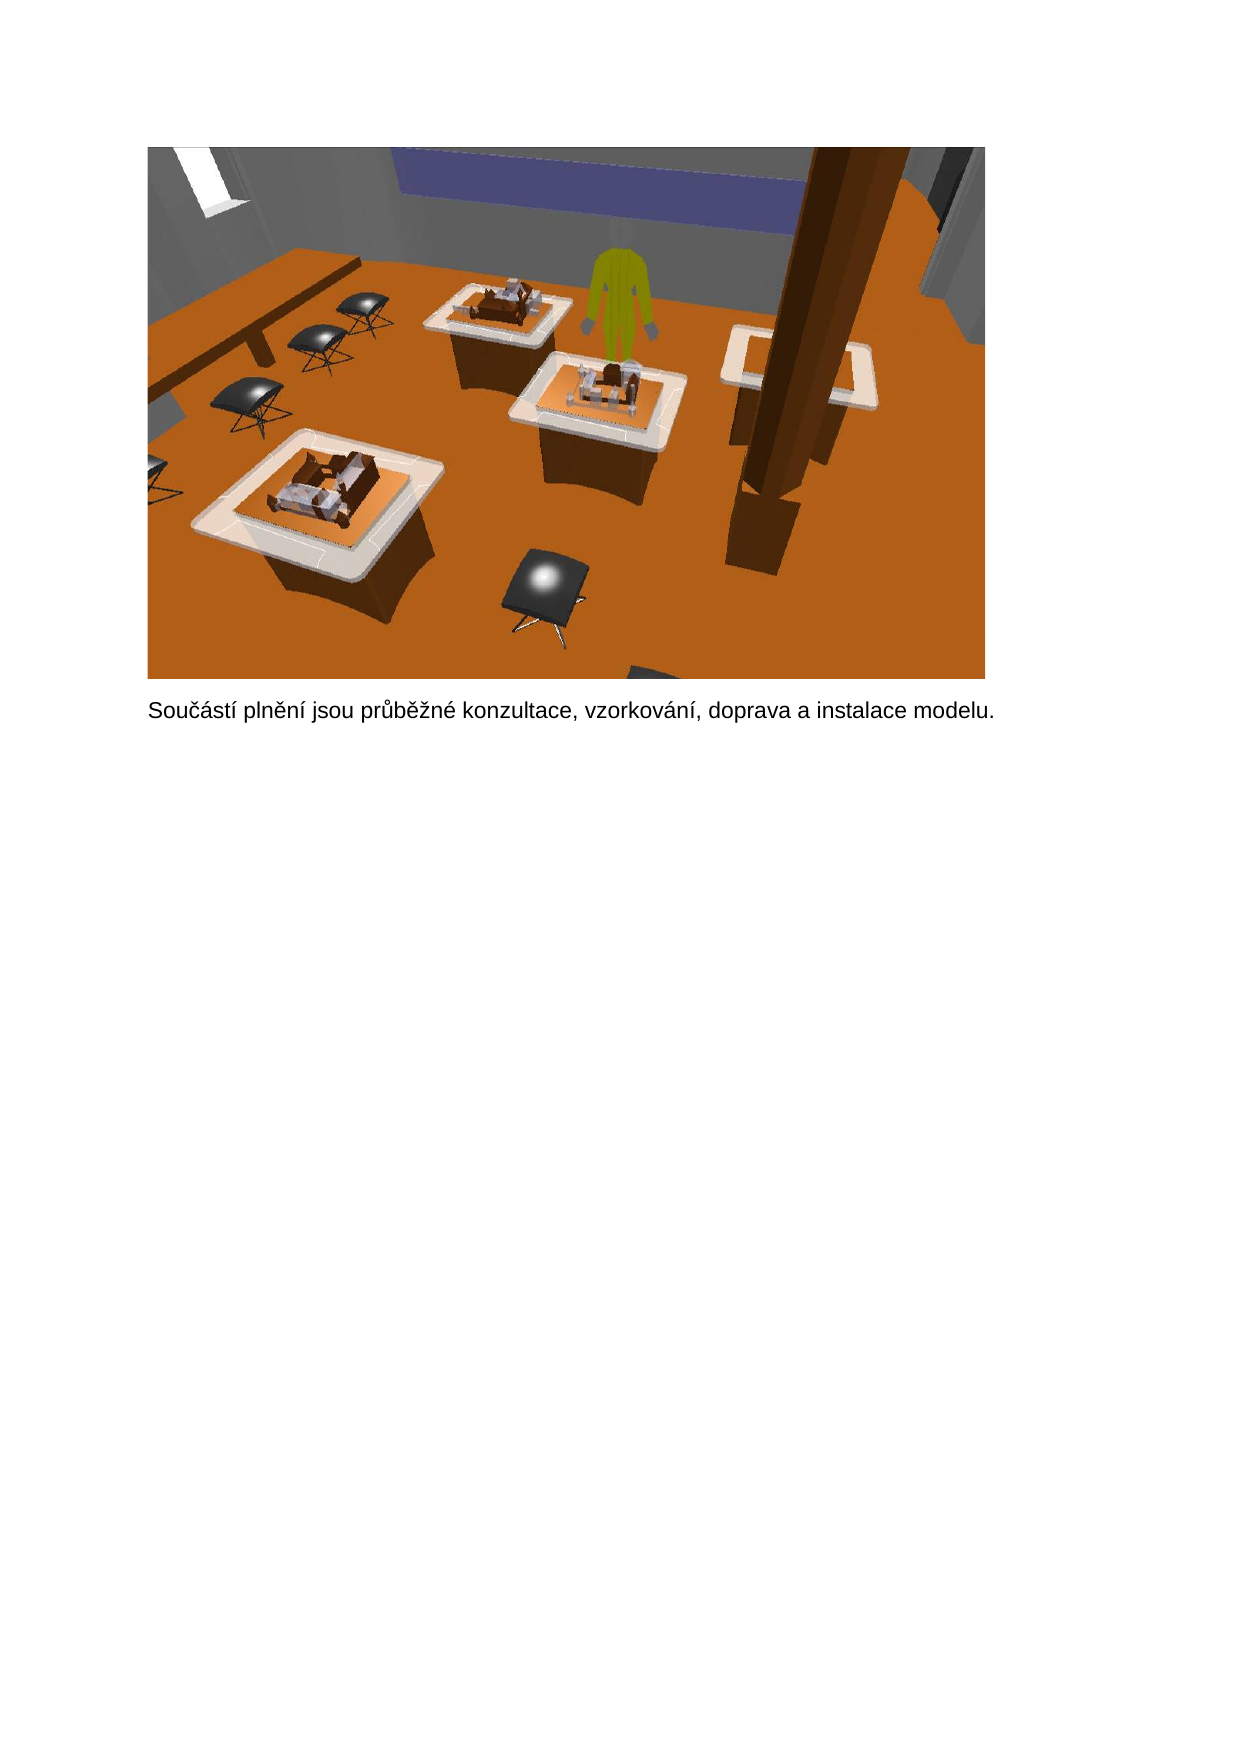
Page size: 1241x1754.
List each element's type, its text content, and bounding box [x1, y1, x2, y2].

picture [147, 147, 985, 679]
text Součástí plnění jsou průběžné konzultace, vzorkování, doprava a instalace modelu. [148, 697, 1093, 723]
